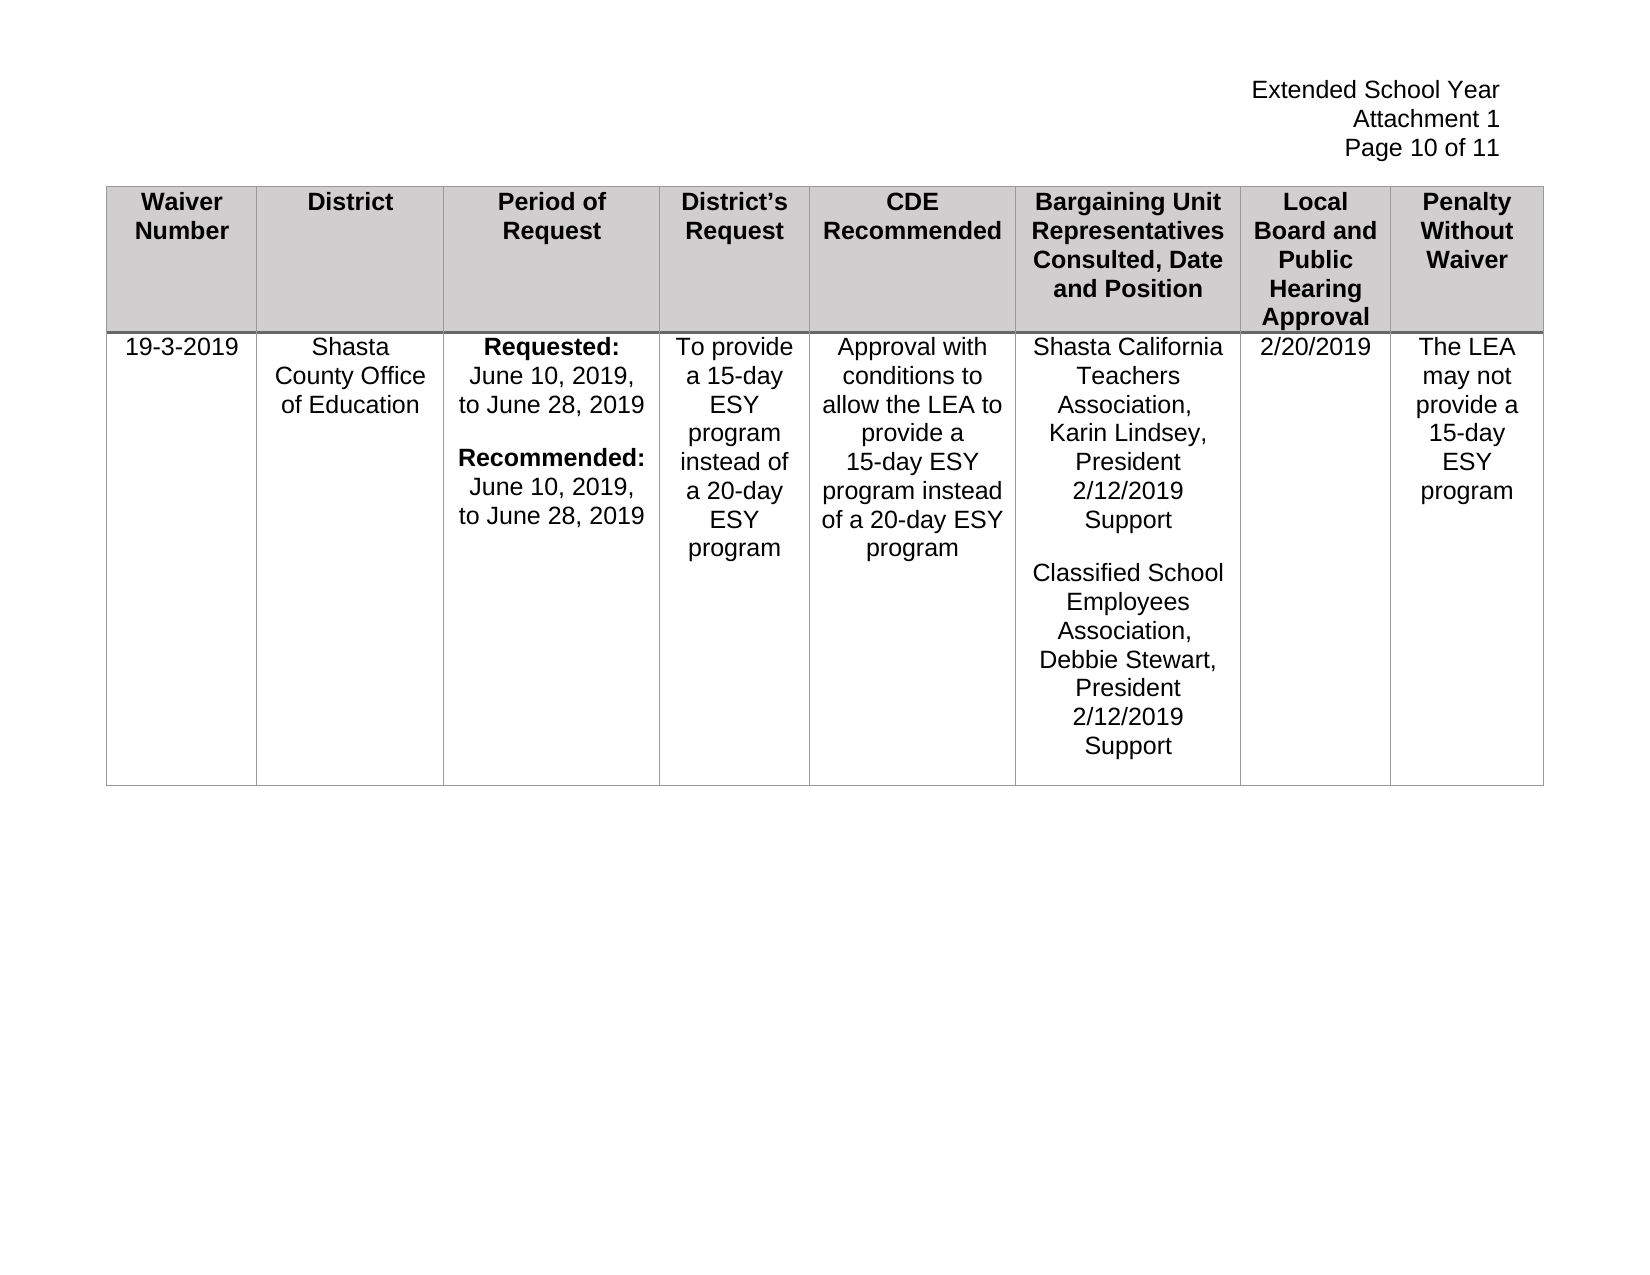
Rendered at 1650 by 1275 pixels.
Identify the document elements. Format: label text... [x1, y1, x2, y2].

table_cell 19-3-2019 [107, 334, 256, 784]
table_header Bargaining Unit Representatives Consulted, Date and Position [1016, 187, 1240, 331]
table_header Penalty Without Waiver [1391, 187, 1543, 331]
table_header District [257, 187, 443, 331]
table_cell Shasta California Teachers Association, Karin Lindsey, President 2/12/2019 Support Classified School Employees Association, Debbie Stewart, President 2/12/2019 Support [1016, 334, 1240, 784]
table_header District’s Request [660, 187, 809, 331]
table_header CDE Recommended [810, 187, 1015, 331]
table_header Period of Request [444, 187, 659, 331]
table_cell To provide a 15-day ESY program instead of a 20-day ESY program [660, 334, 809, 784]
table_cell Shasta County Office of Education [257, 334, 443, 784]
table_cell 2/20/2019 [1241, 334, 1390, 784]
table_cell The LEA may not provide a 15-day ESY program [1391, 334, 1543, 784]
table_header Waiver Number [107, 187, 256, 331]
table_cell Approval with conditions to allow the LEA to provide a 15-day ESY program instead of a 20-day ESY program [810, 334, 1015, 784]
table_header Local Board and Public Hearing Approval [1241, 187, 1390, 331]
table_cell Requested: June 10, 2019, to June 28, 2019 Recommended: June 10, 2019, to June 28, 2019 [444, 334, 659, 784]
